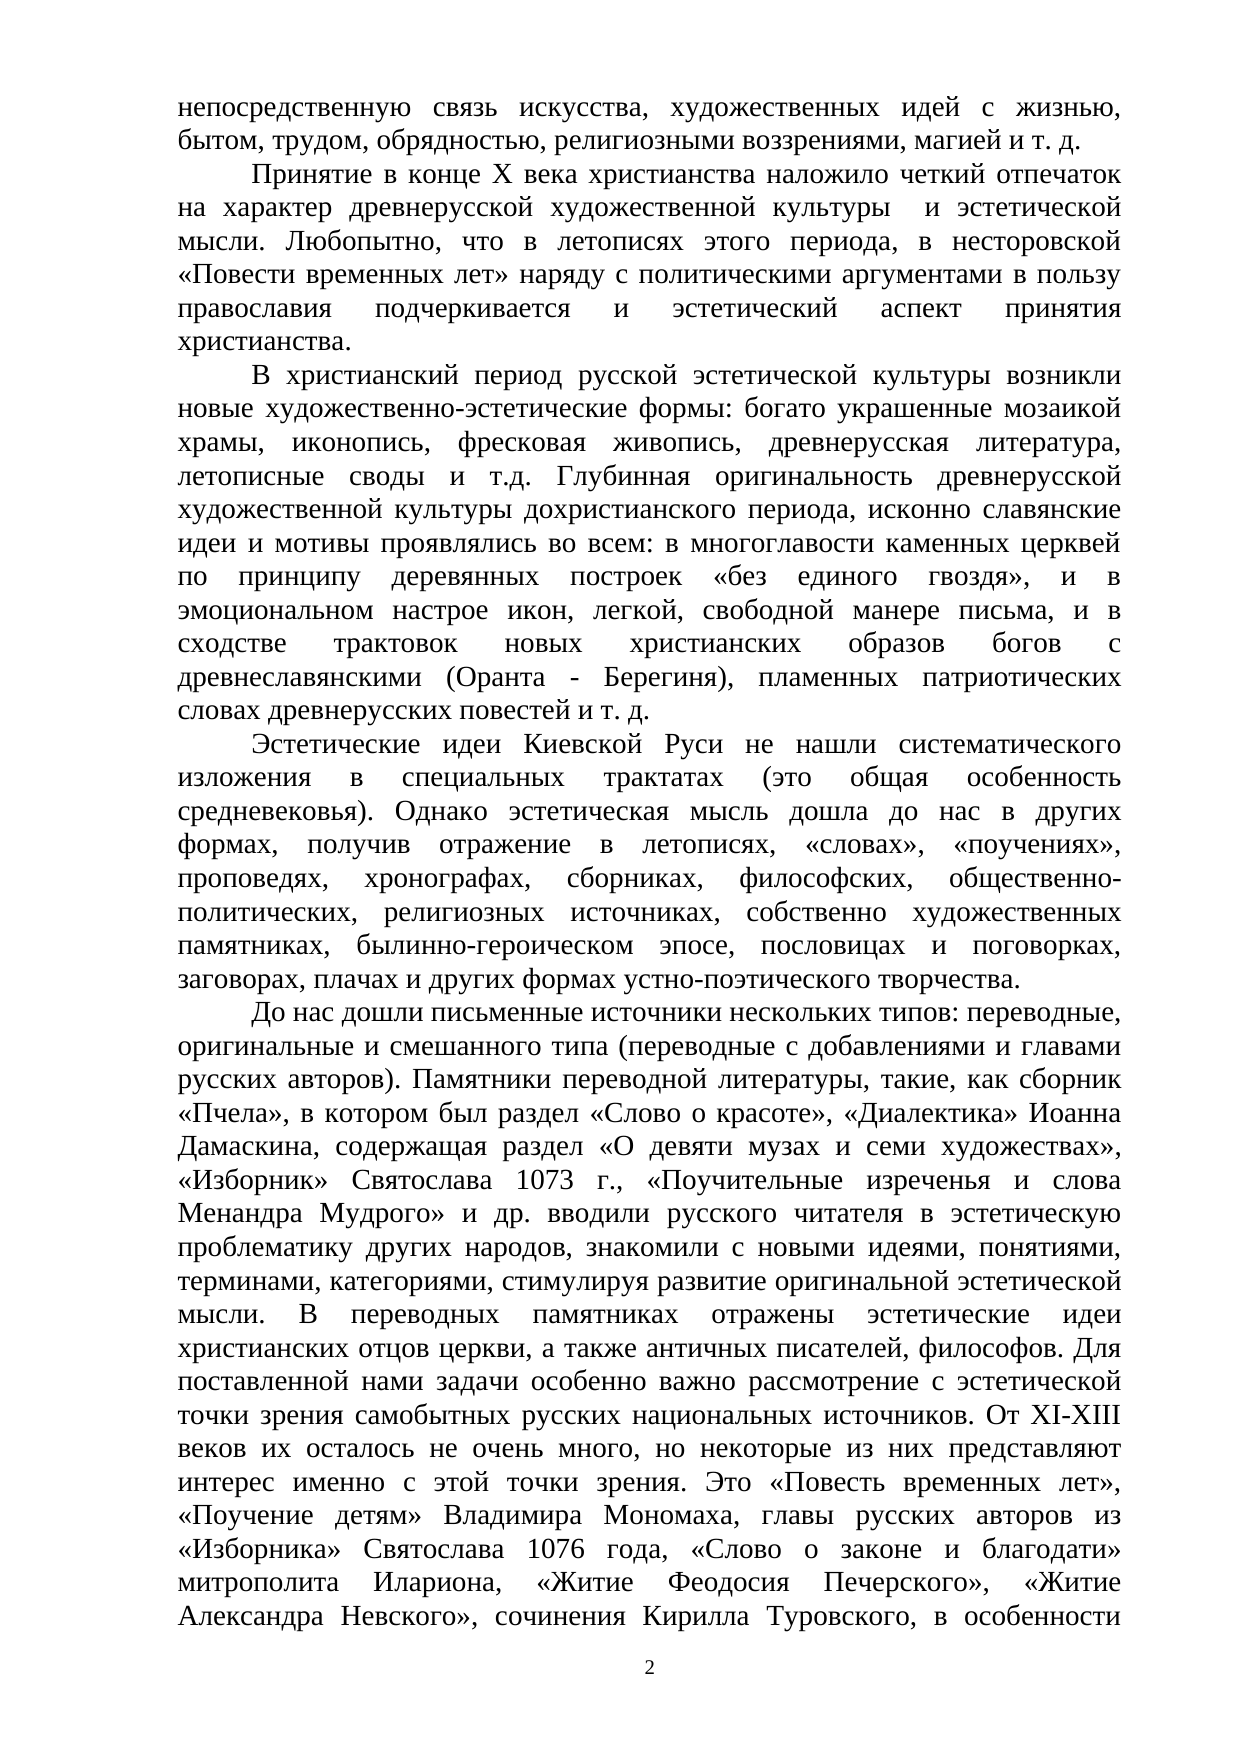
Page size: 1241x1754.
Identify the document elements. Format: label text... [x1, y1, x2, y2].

text Принятие в конце X века христианства наложило четкий отпечаток на характер древнерусской художественной культуры и эстетической мысли. Любопытно, что в летописях этого периода, в несторовской «Повести временных лет» наряду с политическими аргументами в пользу православия подчеркивается и эстетический аспект принятия христианства. [177, 156, 1122, 357]
text Эстетические идеи Киевской Руси не нашли систематического изложения в специальных трактатах (это общая особенность средневековья). Однако эстетическая мысль дошла до нас в других формах, получив отражение в летописях, «словах», «поучениях», проповедях, хронографах, сборниках, философских, общественно-политических, религиозных источниках, собственно художественных памятниках, былинно-героическом эпосе, пословицах и поговорках, заговорах, плачах и других формах устно-поэтического творчества. [177, 726, 1122, 994]
text непосредственную связь искусства, художественных идей с жизнью, бытом, трудом, обрядностью, религиозными воззрениями, магией и т. д. [177, 89, 1122, 156]
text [177, 994, 1122, 1632]
text В христианский период русской эстетической культуры возникли новые художественно-эстетические формы: богато украшенные мозаикой храмы, иконопись, фресковая живопись, древнерусская литература, летописные своды и т.д. Глубинная оригинальность древнерусской художественной культуры дохристианского периода, исконно славянские идеи и мотивы проявлялись во всем: в многоглавости каменных церквей по принципу деревянных построек «без единого гвоздя», и в эмоциональном настрое икон, легкой, свободной манере письма, и в сходстве трактовок новых христианских образов богов с древнеславянскими (Оранта - Берегиня), пламенных патриотических словах древнерусских повестей и т. д. [177, 357, 1122, 726]
